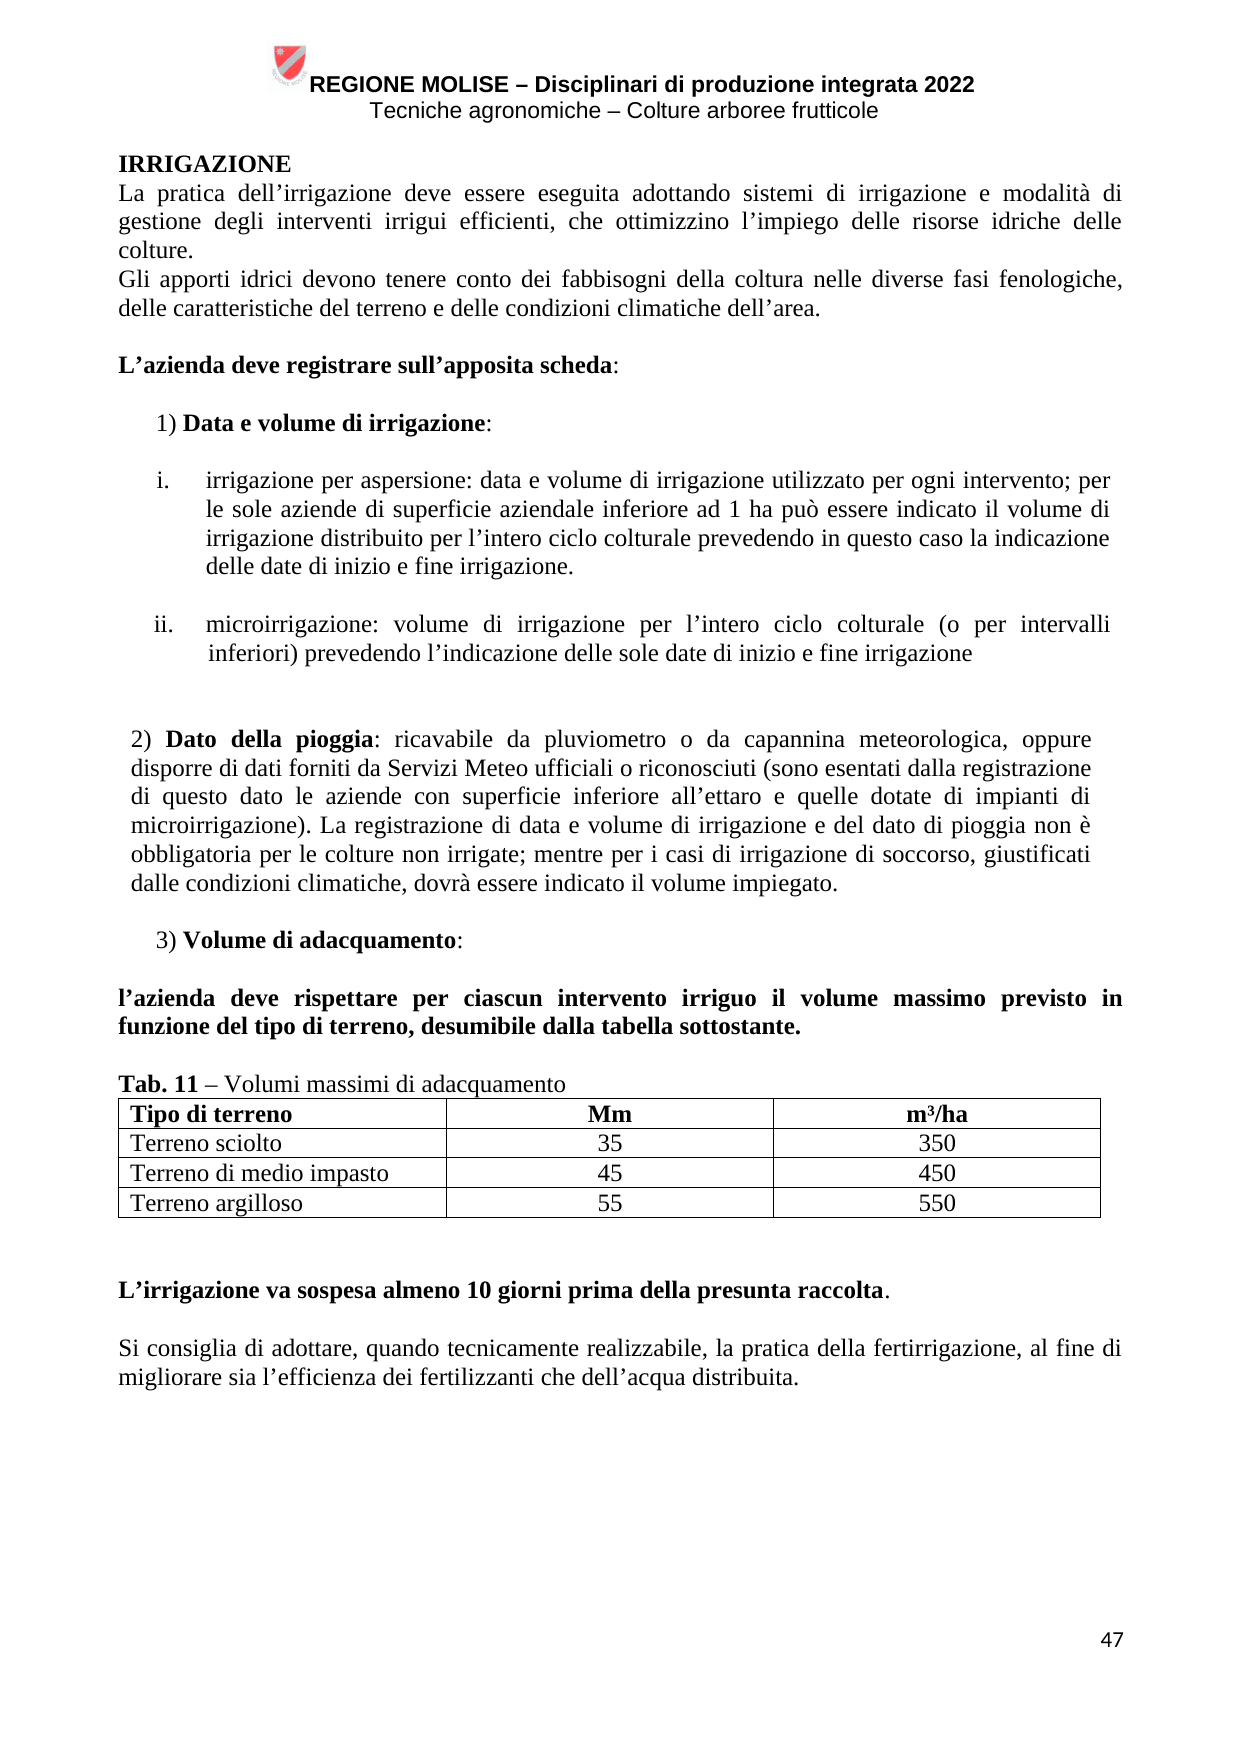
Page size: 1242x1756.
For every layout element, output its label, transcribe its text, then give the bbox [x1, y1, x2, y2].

table_cell Terreno argilloso [119, 1188, 446, 1217]
table_header m³/ha [774, 1099, 1100, 1127]
table_cell 35 [447, 1129, 773, 1157]
text 3) Volume di adacquamento: [156, 925, 1123, 954]
list irrigazione per aspersione: data e volume di irrigazione utilizzato per ogni intervento; per le sole aziende di superficie aziendale inferiore ad 1 ha può essere indicato il volume di irrigazione distribuito per l’intero ciclo colturale prevedendo in questo caso la indicazione delle date di inizio e fine irrigazione. [156, 465, 1111, 580]
table_cell 450 [774, 1158, 1100, 1187]
table_cell Terreno sciolto [119, 1129, 446, 1157]
text IRRIGAZIONE [118, 149, 1123, 178]
text 1) Data e volume di irrigazione: [156, 408, 1123, 436]
text Tab. 11 – Volumi massimi di adacquamento [118, 1069, 1123, 1098]
text 2) Dato della pioggia: ricavabile da pluviometro o da capannina meteorologica, oppure disporre di dati forniti da Servizi Meteo ufficiali o riconosciuti (sono esentati dalla registrazione di questo dato le aziende con superficie inferiore all’ettaro e quelle dotate di impianti di microirrigazione). La registrazione di data e volume di irrigazione e del dato di pioggia non è obbligatoria per le colture non irrigate; mentre per i casi di irrigazione di soccorso, giustificati dalle condizioni climatiche, dovrà essere indicato il volume impiegato. [131, 724, 1092, 896]
table_header Tipo di terreno [119, 1099, 446, 1127]
text L’azienda deve registrare sull’apposita scheda: [118, 350, 1123, 379]
text La pratica dell’irrigazione deve essere eseguita adottando sistemi di irrigazione e modalità di gestione degli interventi irrigui efficienti, che ottimizzino l’impiego delle risorse idriche delle colture. [118, 178, 1123, 264]
text Gli apporti idrici devono tenere conto dei fabbisogni della coltura nelle diverse fasi fenologiche, delle caratteristiche del terreno e delle condizioni climatiche dell’area. [118, 264, 1123, 321]
text L’irrigazione va sospesa almeno 10 giorni prima della presunta raccolta. [118, 1275, 1123, 1304]
table_cell 55 [447, 1188, 773, 1217]
list microirrigazione: volume di irrigazione per l’intero ciclo colturale (o per intervalli inferiori) prevedendo l’indicazione delle sole date di inizio e fine irrigazione [153, 609, 1111, 666]
text Si consiglia di adottare, quando tecnicamente realizzabile, la pratica della fertirrigazione, al fine di migliorare sia l’efficienza dei fertilizzanti che dell’acqua distribuita. [118, 1333, 1123, 1390]
table_header Mm [447, 1099, 773, 1127]
table_cell 550 [774, 1188, 1100, 1217]
table_cell 45 [447, 1158, 773, 1187]
table_cell 350 [774, 1129, 1100, 1157]
text l’azienda deve rispettare per ciascun intervento irriguo il volume massimo previsto in funzione del tipo di terreno, desumibile dalla tabella sottostante. [118, 983, 1123, 1040]
table_cell Terreno di medio impasto [119, 1158, 446, 1187]
